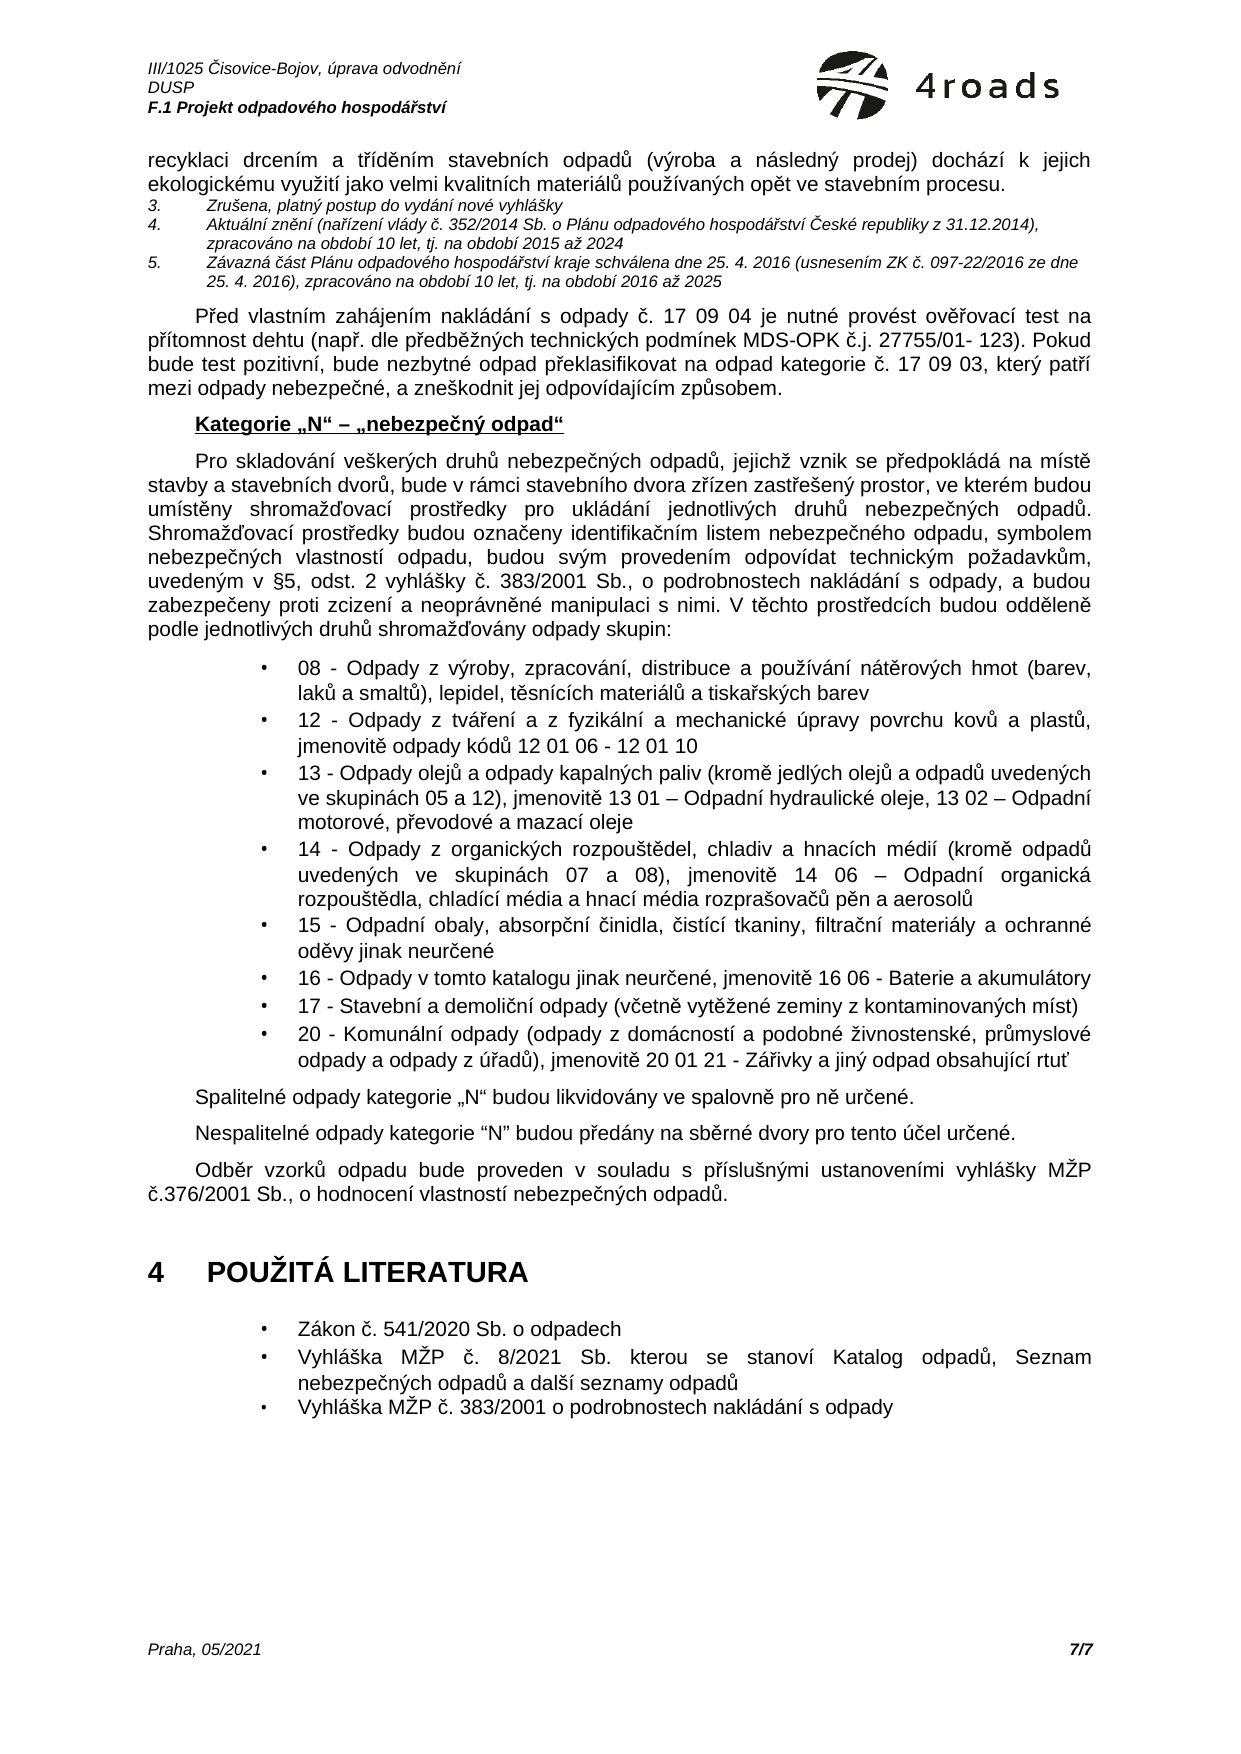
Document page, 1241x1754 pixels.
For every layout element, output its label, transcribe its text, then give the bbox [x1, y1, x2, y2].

list 14 - Odpady z organických rozpouštědel, chladiv a hnacích médií (kromě odpadů uvedených ve skupinách 07 a 08), jmenovitě 14 06 – Odpadní organická rozpouštědla, chladící média a hnací média rozprašovačů pěn a aerosolů [260, 834, 1093, 910]
list Vyhláška MŽP č. 8/2021 Sb. kterou se stanoví Katalog odpadů, Seznam nebezpečných odpadů a další seznamy odpadů [260, 1342, 1093, 1395]
text Kategorie „N“ – „nebezpečný odpad“ [148, 412, 1093, 436]
list 13 - Odpady olejů a odpady kapalných paliv (kromě jedlých olejů a odpadů uvedených ve skupinách 05 a 12), jmenovitě 13 01 – Odpadní hydraulické oleje, 13 02 – Odpadní motorové, převodové a mazací oleje [260, 758, 1093, 834]
list Vyhláška MŽP č. 383/2001 o podrobnostech nakládání s odpady [260, 1395, 1093, 1420]
text Pro skladování veškerých druhů nebezpečných odpadů, jejichž vznik se předpokládá na místě stavby a stavebních dvorů, bude v rámci stavebního dvora zřízen zastřešený prostor, ve kterém budou umístěny shromažďovací prostředky pro ukládání jednotlivých druhů nebezpečných odpadů. Shromažďovací prostředky budou označeny identifikačním listem nebezpečného odpadu, symbolem nebezpečných vlastností odpadu, budou svým provedením odpovídat technickým požadavkům, uvedeným v §5, odst. 2 vyhlášky č. 383/2001 Sb., o podrobnostech nakládání s odpady, a budou zabezpečeny proti zcizení a neoprávněné manipulaci s nimi. V těchto prostředcích budou odděleně podle jednotlivých druhů shromažďovány odpady skupin: [148, 449, 1093, 640]
text Nespalitelné odpady kategorie “N” budou předány na sběrné dvory pro tento účel určené. [148, 1121, 1093, 1145]
text Spalitelné odpady kategorie „N“ budou likvidovány ve spalovně pro ně určené. [148, 1084, 1093, 1108]
subtitle použitá literatura [148, 1255, 1093, 1289]
text Odběr vzorků odpadu bude proveden v souladu s příslušnými ustanoveními vyhlášky MŽP č.376/2001 Sb., o hodnocení vlastností nebezpečných odpadů. [148, 1157, 1093, 1205]
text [148, 148, 1093, 196]
list Zrušena, platný postup do vydání nové vyhlášky [148, 196, 1093, 215]
list Závazná část Plánu odpadového hospodářství kraje schválena dne 25. 4. 2016 (usnesením ZK č. 097-22/2016 ze dne 25. 4. 2016), zpracováno na období 10 let, tj. na období 2016 až 2025 [148, 253, 1093, 291]
list 15 - Odpadní obaly, absorpční činidla, čistící tkaniny, filtrační materiály a ochranné oděvy jinak neurčené [260, 910, 1093, 963]
list 17 - Stavební a demoliční odpady (včetně vytěžené zeminy z kontaminovaných míst) [260, 991, 1093, 1019]
list 20 - Komunální odpady (odpady z domácností a podobné živnostenské, průmyslové odpady a odpady z úřadů), jmenovitě 20 01 21 - Zářivky a jiný odpad obsahující rtuť [260, 1019, 1093, 1072]
list 08 - Odpady z výroby, zpracování, distribuce a používání nátěrových hmot (barev, laků a smaltů), lepidel, těsnících materiálů a tiskařských barev [260, 653, 1093, 705]
list 12 - Odpady z tváření a z fyzikální a mechanické úpravy povrchu kovů a plastů, jmenovitě odpady kódů 12 01 06 - 12 01 10 [260, 705, 1093, 758]
picture [806, 41, 1074, 133]
text Před vlastním zahájením nakládání s odpady č. 17 09 04 je nutné provést ověřovací test na přítomnost dehtu (např. dle předběžných technických podmínek MDS-OPK č.j. 27755/01- 123). Pokud bude test pozitivní, bude nezbytné odpad překlasifikovat na odpad kategorie č. 17 09 03, který patří mezi odpady nebezpečné, a zneškodnit jej odpovídajícím způsobem. [148, 304, 1093, 400]
list 16 - Odpady v tomto katalogu jinak neurčené, jmenovitě 16 06 - Baterie a akumulátory [260, 963, 1093, 991]
list Zákon č. 541/2020 Sb. o odpadech [260, 1314, 1093, 1342]
list Aktuální znění (nařízení vlády č. 352/2014 Sb. o Plánu odpadového hospodářství České republiky z 31.12.2014), zpracováno na období 10 let, tj. na období 2015 až 2024 [148, 215, 1093, 253]
